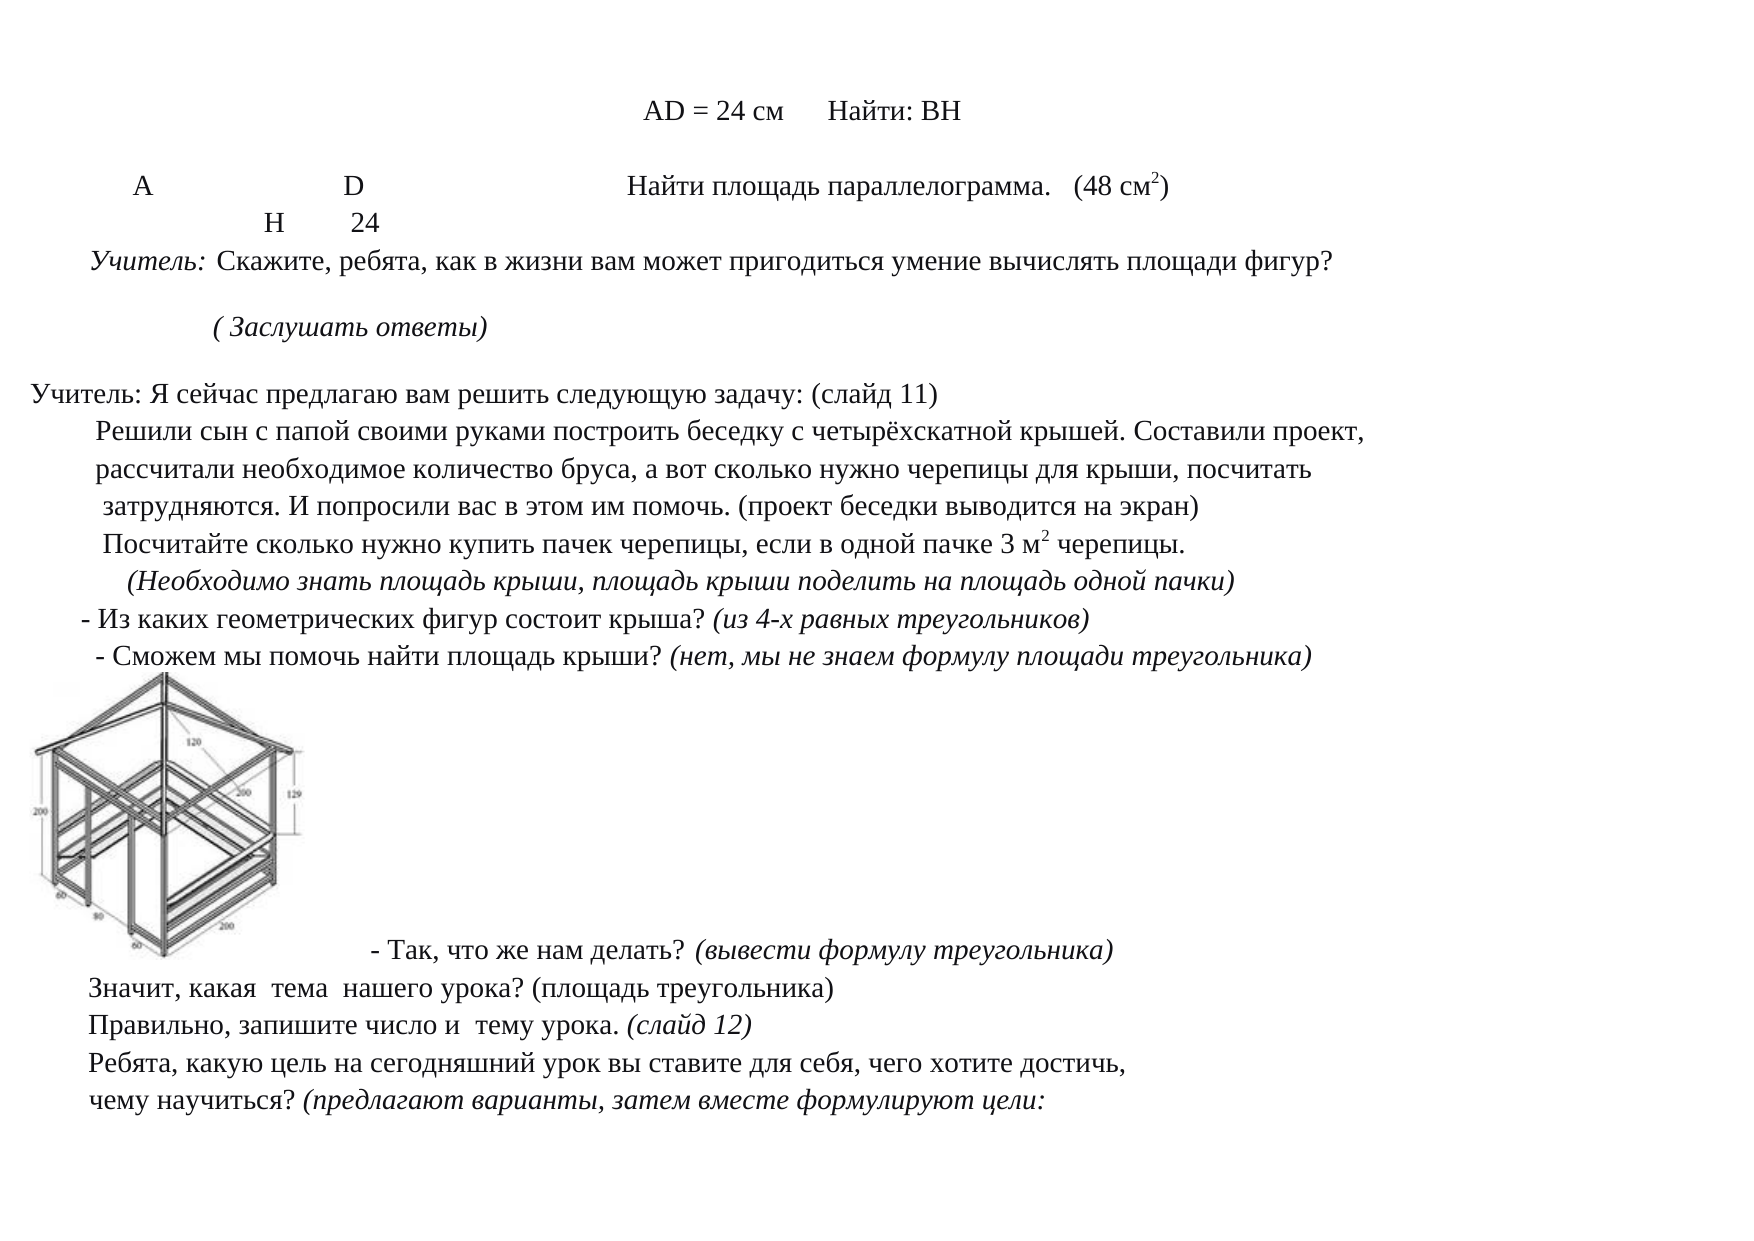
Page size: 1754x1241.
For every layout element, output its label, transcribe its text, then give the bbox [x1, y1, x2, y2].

text (Необходимо знать площадь крыши, площадь крыши поделить на площадь одной пачки) [29, 559, 1683, 597]
text чему научиться? (предлагают варианты, затем вместе формулируют цели: [89, 1078, 1683, 1116]
text Ребята, какую цель на сегодняшний урок вы ставите для себя, чего хотите достичь, [29, 1041, 1683, 1078]
text Значит, какая тема нашего урока? (площадь треугольника) [29, 966, 1683, 1003]
text Учитель: Скажите, ребята, как в жизни вам может пригодиться умение вычислять площади фигур? [89, 239, 1683, 276]
text Н 24 [89, 201, 1683, 239]
picture [29, 672, 305, 960]
text рассчитали необходимое количество бруса, а вот сколько нужно черепицы для крыши, посчитать [29, 447, 1683, 484]
text AD = 24 см Найти: ВН [89, 89, 1683, 126]
text - Из каких геометрических фигур состоит крыша? (из 4-х равных треугольников) [29, 597, 1683, 634]
text ( Заслушать ответы) [89, 305, 1683, 343]
text Правильно, запишите число и тему урока. (слайд 12) [29, 1003, 1683, 1041]
text - Сможем мы помочь найти площадь крыши? (нет, мы не знаем формулу площади треугольника) [29, 634, 1683, 672]
text А D Найти площадь параллелограмма. (48 см2) [89, 164, 1683, 201]
text затрудняются. И попросили вас в этом им помочь. (проект беседки выводится на экран) [29, 484, 1683, 522]
text Посчитайте сколько нужно купить пачек черепицы, если в одной пачке 3 м2 черепицы. [29, 522, 1683, 559]
text - Так, что же нам делать? (вывести формулу треугольника) [29, 672, 1683, 966]
text Решили сын с папой своими руками построить беседку с четырёхскатной крышей. Составили проект, [29, 409, 1683, 447]
text Учитель: Я сейчас предлагаю вам решить следующую задачу: (слайд 11) [29, 372, 1683, 409]
